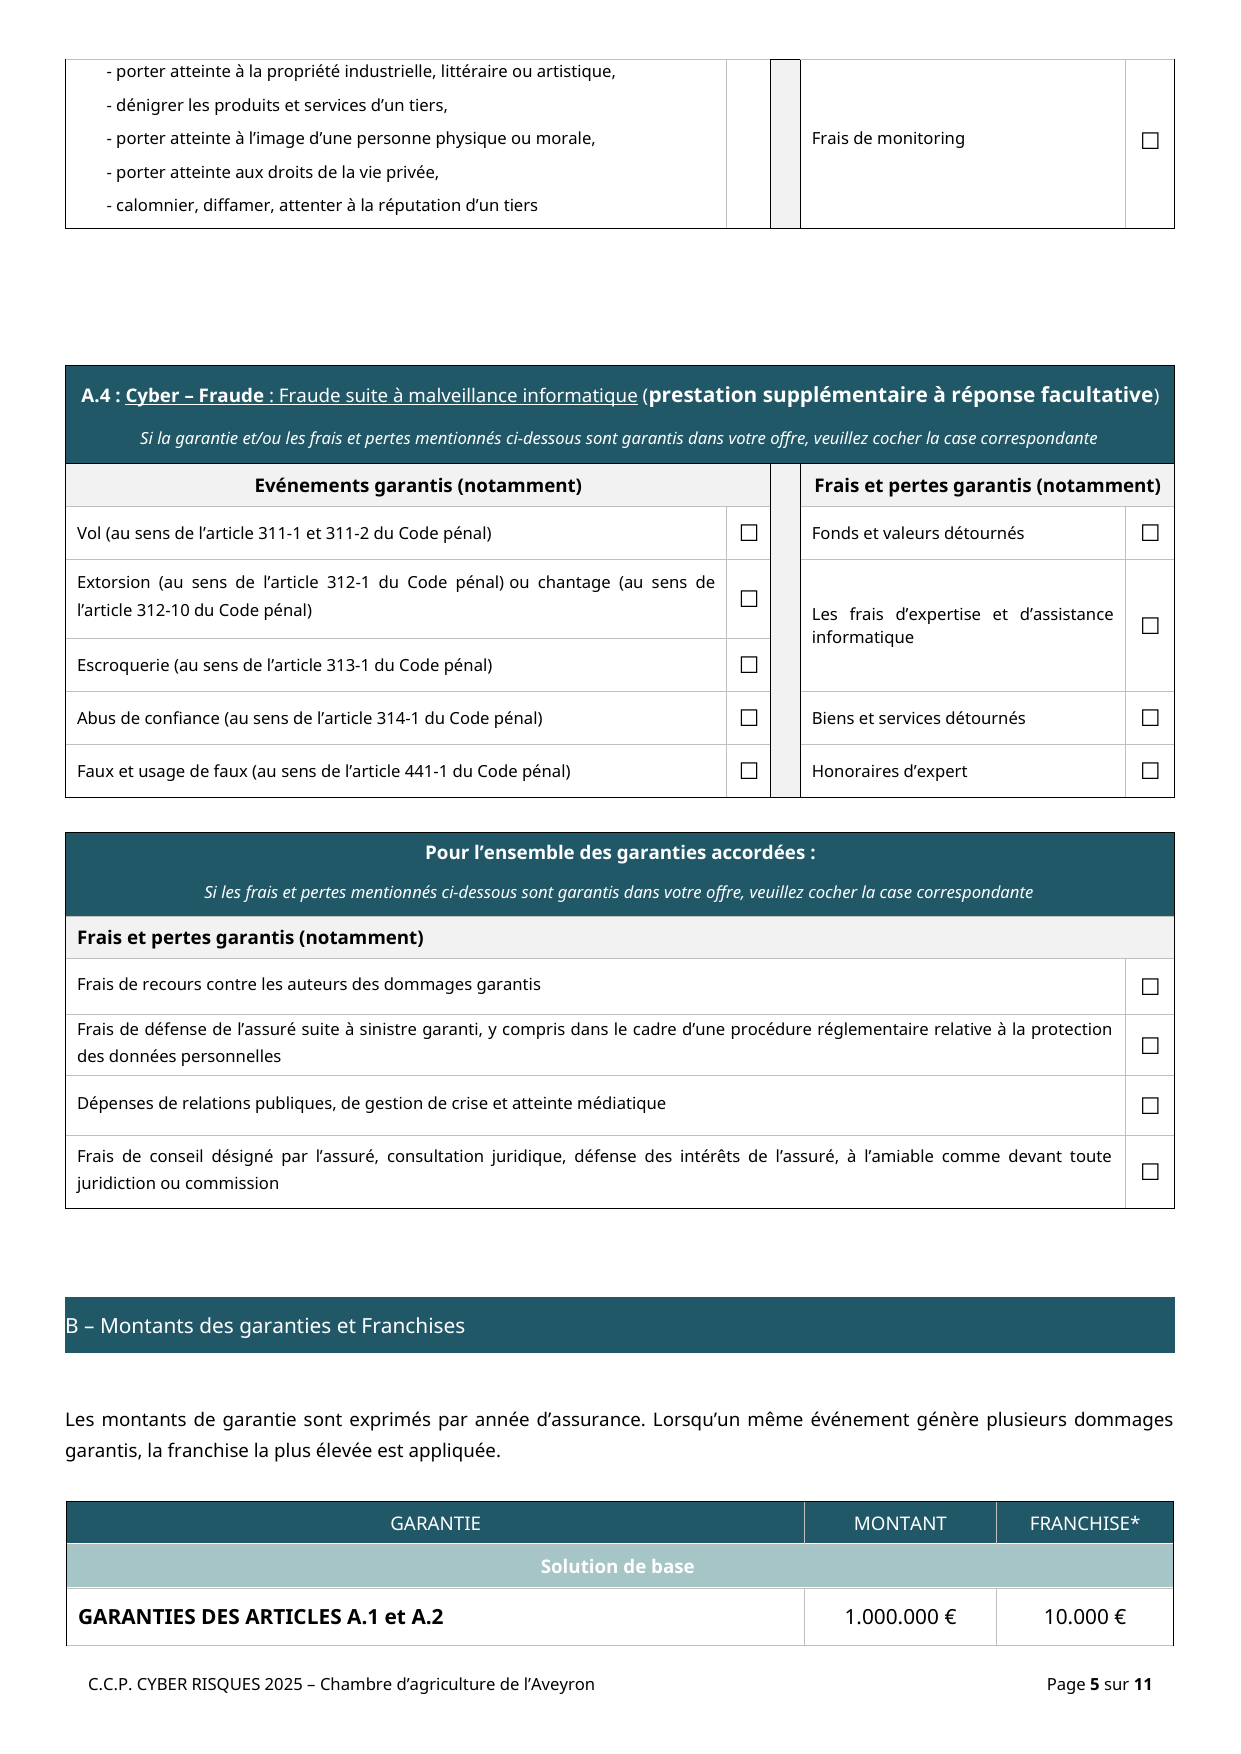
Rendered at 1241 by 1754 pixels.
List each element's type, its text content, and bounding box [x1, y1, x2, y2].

table_cell Les frais d’expertise et d’assistance informatique [801, 560, 1125, 691]
table_cell ☐ [727, 639, 770, 691]
table_cell Evénements garantis (notamment) [66, 464, 770, 506]
table_cell ☐ [1126, 1015, 1174, 1075]
table_cell Faux et usage de faux (au sens de l’article 441-1 du Code pénal) [66, 745, 726, 797]
table_cell ☐ [1126, 1136, 1174, 1208]
table_cell Abus de confiance (au sens de l’article 314-1 du Code pénal) [66, 692, 726, 744]
table_cell ☐ [727, 507, 770, 559]
table_cell Escroquerie (au sens de l’article 313-1 du Code pénal) [66, 639, 726, 691]
table_cell Honoraires d’expert [801, 745, 1125, 797]
text B – Montants des garanties et Franchises [65, 1311, 1175, 1339]
table_header Pour l’ensemble des garanties accordées : Si les frais et pertes mentionnés ci-dessous sont garantis dans votre offre, veuillez cocher la case correspondante [66, 833, 1174, 916]
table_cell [66, 60, 726, 228]
table_cell ☐ [1126, 959, 1174, 1014]
table_cell ☐ [1126, 1076, 1174, 1134]
table_cell Solution de base [67, 1545, 1173, 1587]
table_cell [771, 464, 800, 797]
table_cell Frais et pertes garantis (notamment) [801, 464, 1174, 506]
table_cell Biens et services détournés [801, 692, 1125, 744]
table_cell Frais de recours contre les auteurs des dommages garantis [66, 959, 1125, 1014]
table_cell Extorsion (au sens de l’article 312-1 du Code pénal) ou chantage (au sens de l’article 312-10 du Code pénal) [66, 560, 726, 637]
table_cell Fonds et valeurs détournés [801, 507, 1125, 559]
table_cell GARANTIES DES ARTICLES A.1 et A.2 [67, 1589, 804, 1645]
table_cell ☐ [727, 745, 770, 797]
table_cell Frais de défense de l’assuré suite à sinistre garanti, y compris dans le cadre d’une procédure réglementaire relative à la protection des données personnelles [66, 1015, 1125, 1075]
table_cell ☐ [727, 60, 770, 228]
table_cell ☐ [727, 692, 770, 744]
table_cell 1.000.000 € [805, 1589, 996, 1645]
table_header MONTANT [805, 1502, 996, 1543]
table_cell ☐ [1126, 692, 1174, 744]
table_header GARANTIE [67, 1502, 804, 1543]
table_cell ☐ [1126, 560, 1174, 691]
table_cell Frais de conseil désigné par l’assuré, consultation juridique, défense des intérêts de l’assuré, à l’amiable comme devant toute juridiction ou commission [66, 1136, 1125, 1208]
table_cell Frais de monitoring [801, 60, 1125, 228]
table_cell Vol (au sens de l’article 311-1 et 311-2 du Code pénal) [66, 507, 726, 559]
text Les montants de garantie sont exprimés par année d’assurance. Lorsqu’un même événement génère plusieurs dommages garantis, la franchise la plus élevée est appliquée. [65, 1407, 1175, 1463]
table_cell Dépenses de relations publiques, de gestion de crise et atteinte médiatique [66, 1076, 1125, 1134]
table_cell ☐ [1126, 507, 1174, 559]
table_cell ☐ [1126, 60, 1174, 228]
table_cell ☐ [1126, 745, 1174, 797]
table_cell 10.000 € [997, 1589, 1173, 1645]
table_cell Frais et pertes garantis (notamment) [66, 917, 1174, 958]
table_header FRANCHISE* [997, 1502, 1173, 1543]
table_cell ☐ [727, 560, 770, 637]
table_header A.4 : Cyber – Fraude : Fraude suite à malveillance informatique (prestation supplémentaire à réponse facultative) Si la garantie et/ou les frais et pertes mentionnés ci-dessous sont garantis dans votre offre, veuillez cocher la case correspondante [66, 366, 1174, 463]
